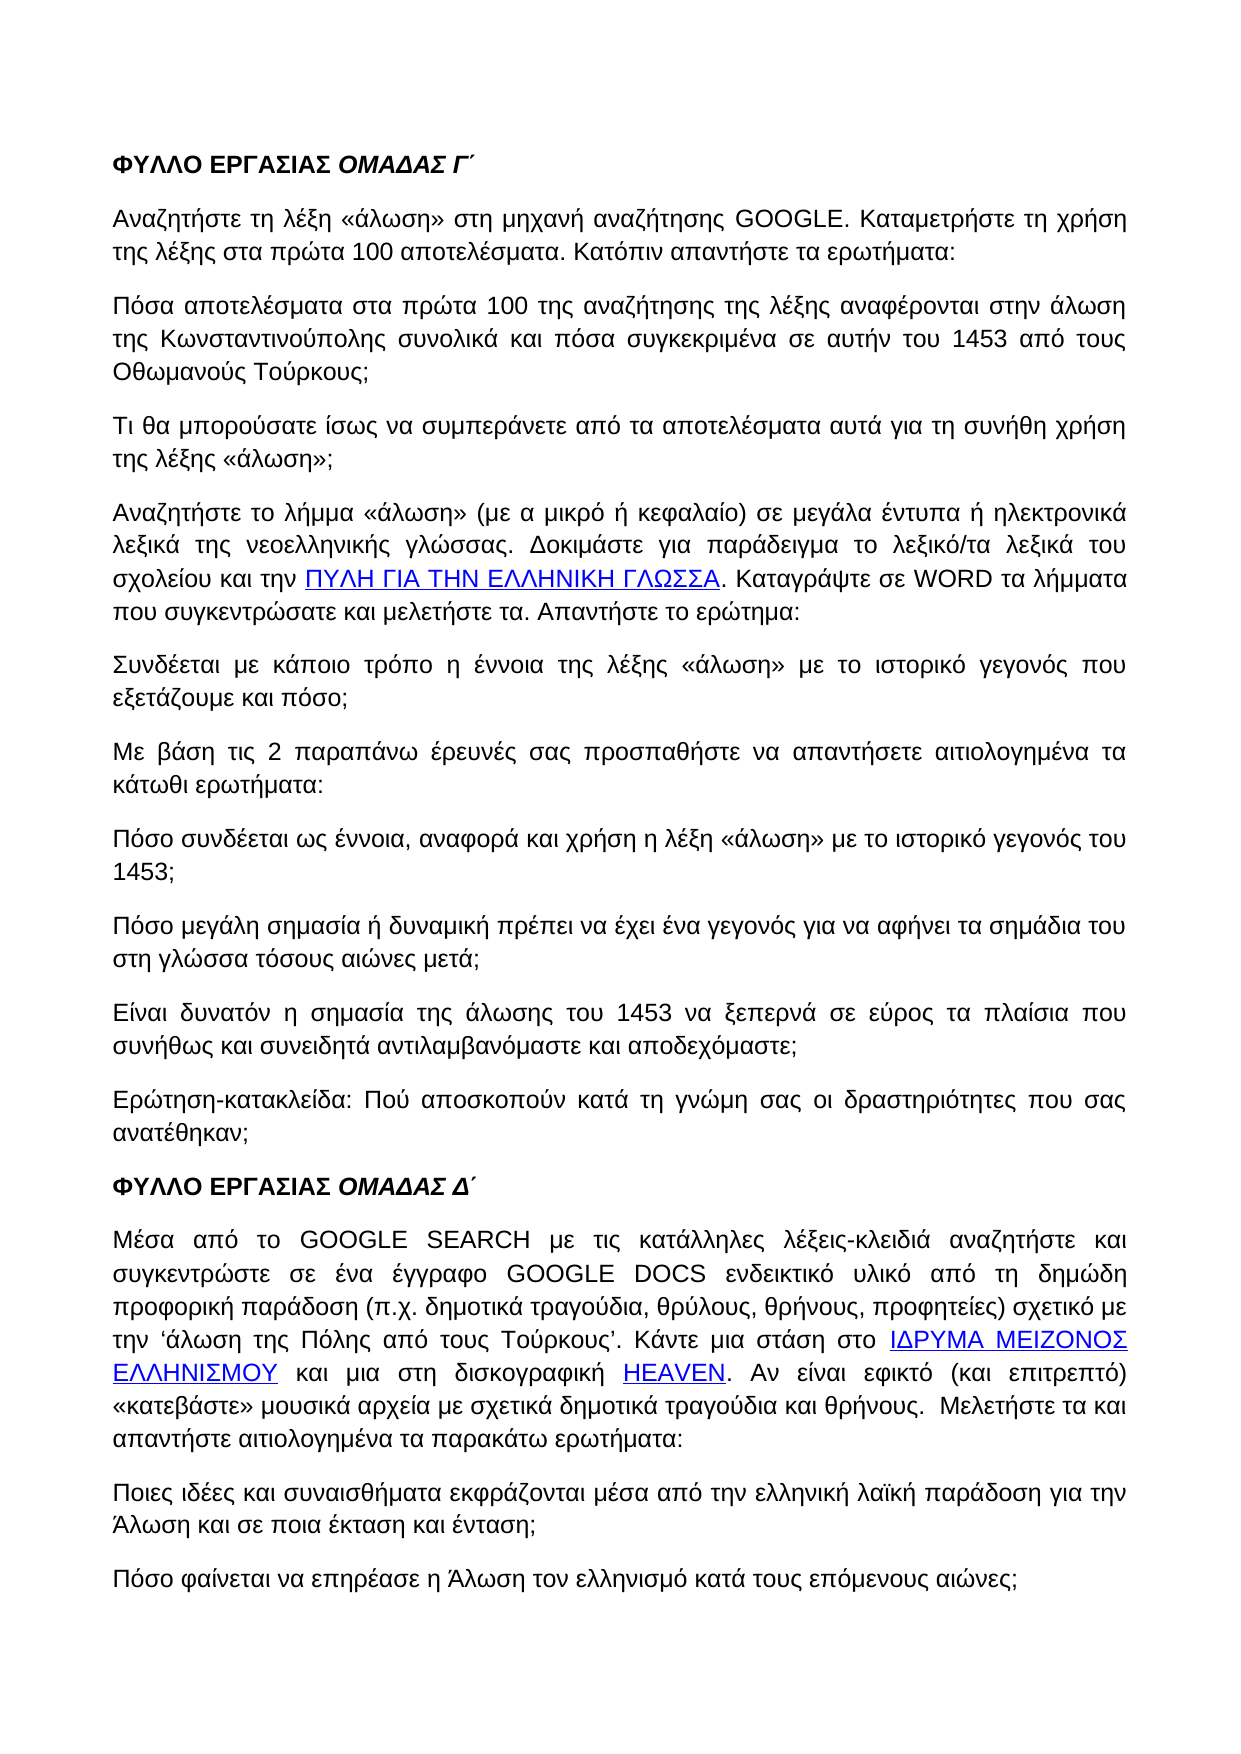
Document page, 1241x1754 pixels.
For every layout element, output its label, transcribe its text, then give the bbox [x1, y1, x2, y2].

text Τι θα μπορούσατε ίσως να συμπεράνετε από τα αποτελέσματα αυτά για τη συνήθη χρήση της λέξης «άλωση»; [112, 411, 1128, 472]
text Πόσο συνδέεται ως έννοια, αναφορά και χρήση η λέξη «άλωση» με το ιστορικό γεγονός του 1453; [112, 824, 1128, 886]
text Ποιες ιδέες και συναισθήματα εκφράζονται μέσα από την ελληνική λαϊκή παράδοση για την Άλωση και σε ποια έκταση και ένταση; [112, 1477, 1128, 1539]
text Πόσο φαίνεται να επηρέασε η Άλωση τον ελληνισμό κατά τους επόμενους αιώνες; [112, 1564, 1128, 1593]
text ΦΥΛΛΟ ΕΡΓΑΣΙΑΣ ΟΜΑΔΑΣ Γ΄ [112, 150, 1128, 179]
text Πόσο μεγάλη σημασία ή δυναμική πρέπει να έχει ένα γεγονός για να αφήνει τα σημάδια του στη γλώσσα τόσους αιώνες μετά; [112, 911, 1128, 973]
text ΦΥΛΛΟ ΕΡΓΑΣΙΑΣ ΟΜΑΔΑΣ Δ΄ [112, 1172, 1128, 1200]
text Αναζητήστε τη λέξη «άλωση» στη μηχανή αναζήτησης GOOGLE. Καταμετρήστε τη χρήση της λέξης στα πρώτα 100 αποτελέσματα. Κατόπιν απαντήστε τα ερωτήματα: [112, 204, 1128, 266]
text Είναι δυνατόν η σημασία της άλωσης του 1453 να ξεπερνά σε εύρος τα πλαίσια που συνήθως και συνειδητά αντιλαμβανόμαστε και αποδεχόμαστε; [112, 998, 1128, 1060]
text Με βάση τις 2 παραπάνω έρευνές σας προσπαθήστε να απαντήσετε αιτιολογημένα τα κάτωθι ερωτήματα: [112, 737, 1128, 799]
text Συνδέεται με κάποιο τρόπο η έννοια της λέξης «άλωση» με το ιστορικό γεγονός που εξετάζουμε και πόσο; [112, 650, 1128, 712]
text Μέσα από το GOOGLE SEARCH με τις κατάλληλες λέξεις-κλειδιά αναζητήστε και συγκεντρώστε σε ένα έγγραφο GOOGLE DOCS ενδεικτικό υλικό από τη δημώδη προφορική παράδοση (π.χ. δημοτικά τραγούδια, θρύλους, θρήνους, προφητείες) σχετικό με την ‘άλωση της Πόλης από τους Τούρκους’. Κάντε μια στάση στο ΙΔΡΥΜΑ ΜΕΙΖΟΝΟΣ ΕΛΛΗΝΙΣΜΟΥ και μια στη δισκογραφική HEAVEN. Αν είναι εφικτό (και επιτρεπτό) «κατεβάστε» μουσικά αρχεία με σχετικά δημοτικά τραγούδια και θρήνους. Μελετήστε τα και απαντήστε αιτιολογημένα τα παρακάτω ερωτήματα: [112, 1226, 1128, 1452]
text Αναζητήστε το λήμμα «άλωση» (με α μικρό ή κεφαλαίο) σε μεγάλα έντυπα ή ηλεκτρονικά λεξικά της νεοελληνικής γλώσσας. Δοκιμάστε για παράδειγμα το λεξικό/τα λεξικά του σχολείου και την ΠΥΛΗ ΓΙΑ ΤΗΝ ΕΛΛΗΝΙΚΗ ΓΛΩΣΣΑ. Καταγράψτε σε WORD τα λήμματα που συγκεντρώσατε και μελετήστε τα. Απαντήστε το ερώτημα: [112, 497, 1128, 625]
text Ερώτηση-κατακλείδα: Πού αποσκοπούν κατά τη γνώμη σας οι δραστηριότητες που σας ανατέθηκαν; [112, 1085, 1128, 1147]
text Πόσα αποτελέσματα στα πρώτα 100 της αναζήτησης της λέξης αναφέρονται στην άλωση της Κωνσταντινούπολης συνολικά και πόσα συγκεκριμένα σε αυτήν του 1453 από τους Οθωμανούς Τούρκους; [112, 291, 1128, 386]
